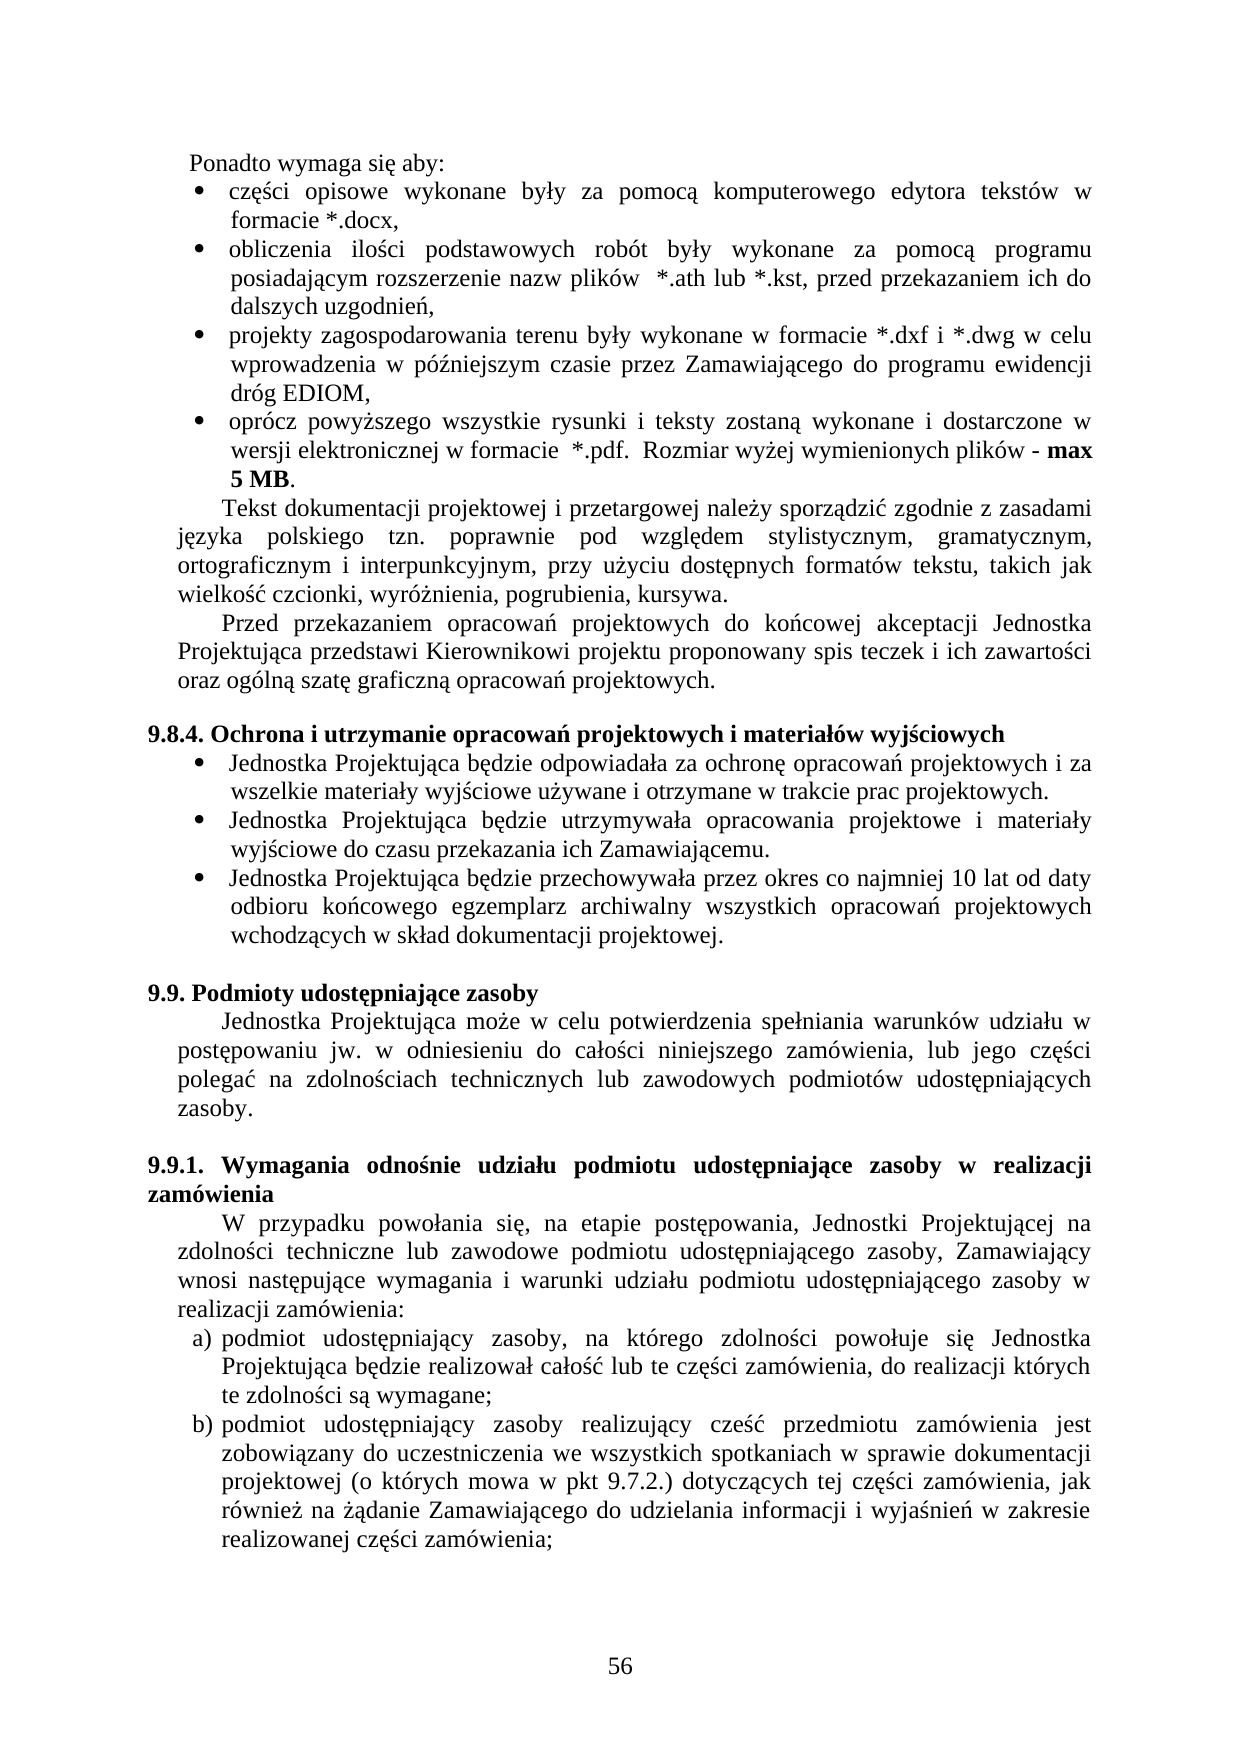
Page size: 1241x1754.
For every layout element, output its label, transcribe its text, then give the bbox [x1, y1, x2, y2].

list podmiot udostępniający zasoby, na którego zdolności powołuje się Jednostka Projektująca będzie realizował całość lub te części zamówienia, do realizacji których te zdolności są wymagane; [192, 1323, 1093, 1409]
text Ponadto wymaga się aby: [189, 148, 1093, 176]
list oprócz powyższego wszystkie rysunki i teksty zostaną wykonane i dostarczone w wersji elektronicznej w formacie *.pdf. Rozmiar wyżej wymienionych plików - max 5 MB. [195, 406, 1093, 493]
list projekty zagospodarowania terenu były wykonane w formacie *.dxf i *.dwg w celu wprowadzenia w późniejszym czasie przez Zamawiającego do programu ewidencji dróg EDIOM, [195, 320, 1093, 406]
list podmiot udostępniający zasoby realizujący cześć przedmiotu zamówienia jest zobowiązany do uczestniczenia we wszystkich spotkaniach w sprawie dokumentacji projektowej (o których mowa w pkt 9.7.2.) dotyczących tej części zamówienia, jak również na żądanie Zamawiającego do udzielania informacji i wyjaśnień w zakresie realizowanej części zamówienia; [192, 1409, 1093, 1553]
text 9.8.4. Ochrona i utrzymanie opracowań projektowych i materiałów wyjściowych [148, 719, 1093, 748]
text Tekst dokumentacji projektowej i przetargowej należy sporządzić zgodnie z zasadami języka polskiego tzn. poprawnie pod względem stylistycznym, gramatycznym, ortograficznym i interpunkcyjnym, przy użyciu dostępnych formatów tekstu, takich jak wielkość czcionki, wyróżnienia, pogrubienia, kursywa. [177, 493, 1093, 608]
list Jednostka Projektująca będzie przechowywała przez okres co najmniej 10 lat od daty odbioru końcowego egzemplarz archiwalny wszystkich opracowań projektowych wchodzących w skład dokumentacji projektowej. [195, 863, 1093, 949]
list obliczenia ilości podstawowych robót były wykonane za pomocą programu posiadającym rozszerzenie nazw plików *.ath lub *.kst, przed przekazaniem ich do dalszych uzgodnień, [195, 234, 1093, 320]
text Jednostka Projektująca może w celu potwierdzenia spełniania warunków udziału w postępowaniu jw. w odniesieniu do całości niniejszego zamówienia, lub jego części polegać na zdolnościach technicznych lub zawodowych podmiotów udostępniających zasoby. [177, 1006, 1093, 1121]
text Przed przekazaniem opracowań projektowych do końcowej akceptacji Jednostka Projektująca przedstawi Kierownikowi projektu proponowany spis teczek i ich zawartości oraz ogólną szatę graficzną opracowań projektowych. [177, 608, 1093, 694]
list części opisowe wykonane były za pomocą komputerowego edytora tekstów w formacie *.docx, [195, 176, 1093, 234]
text W przypadku powołania się, na etapie postępowania, Jednostki Projektującej na zdolności techniczne lub zawodowe podmiotu udostępniającego zasoby, Zamawiający wnosi następujące wymagania i warunki udziału podmiotu udostępniającego zasoby w realizacji zamówienia: [177, 1208, 1093, 1323]
list Jednostka Projektująca będzie utrzymywała opracowania projektowe i materiały wyjściowe do czasu przekazania ich Zamawiającemu. [195, 805, 1093, 863]
list Jednostka Projektująca będzie odpowiadała za ochronę opracowań projektowych i za wszelkie materiały wyjściowe używane i otrzymane w trakcie prac projektowych. [195, 748, 1093, 805]
text 9.9. Podmioty udostępniające zasoby [148, 978, 1093, 1006]
text 9.9.1. Wymagania odnośnie udziału podmiotu udostępniające zasoby w realizacji zamówienia [148, 1150, 1093, 1208]
